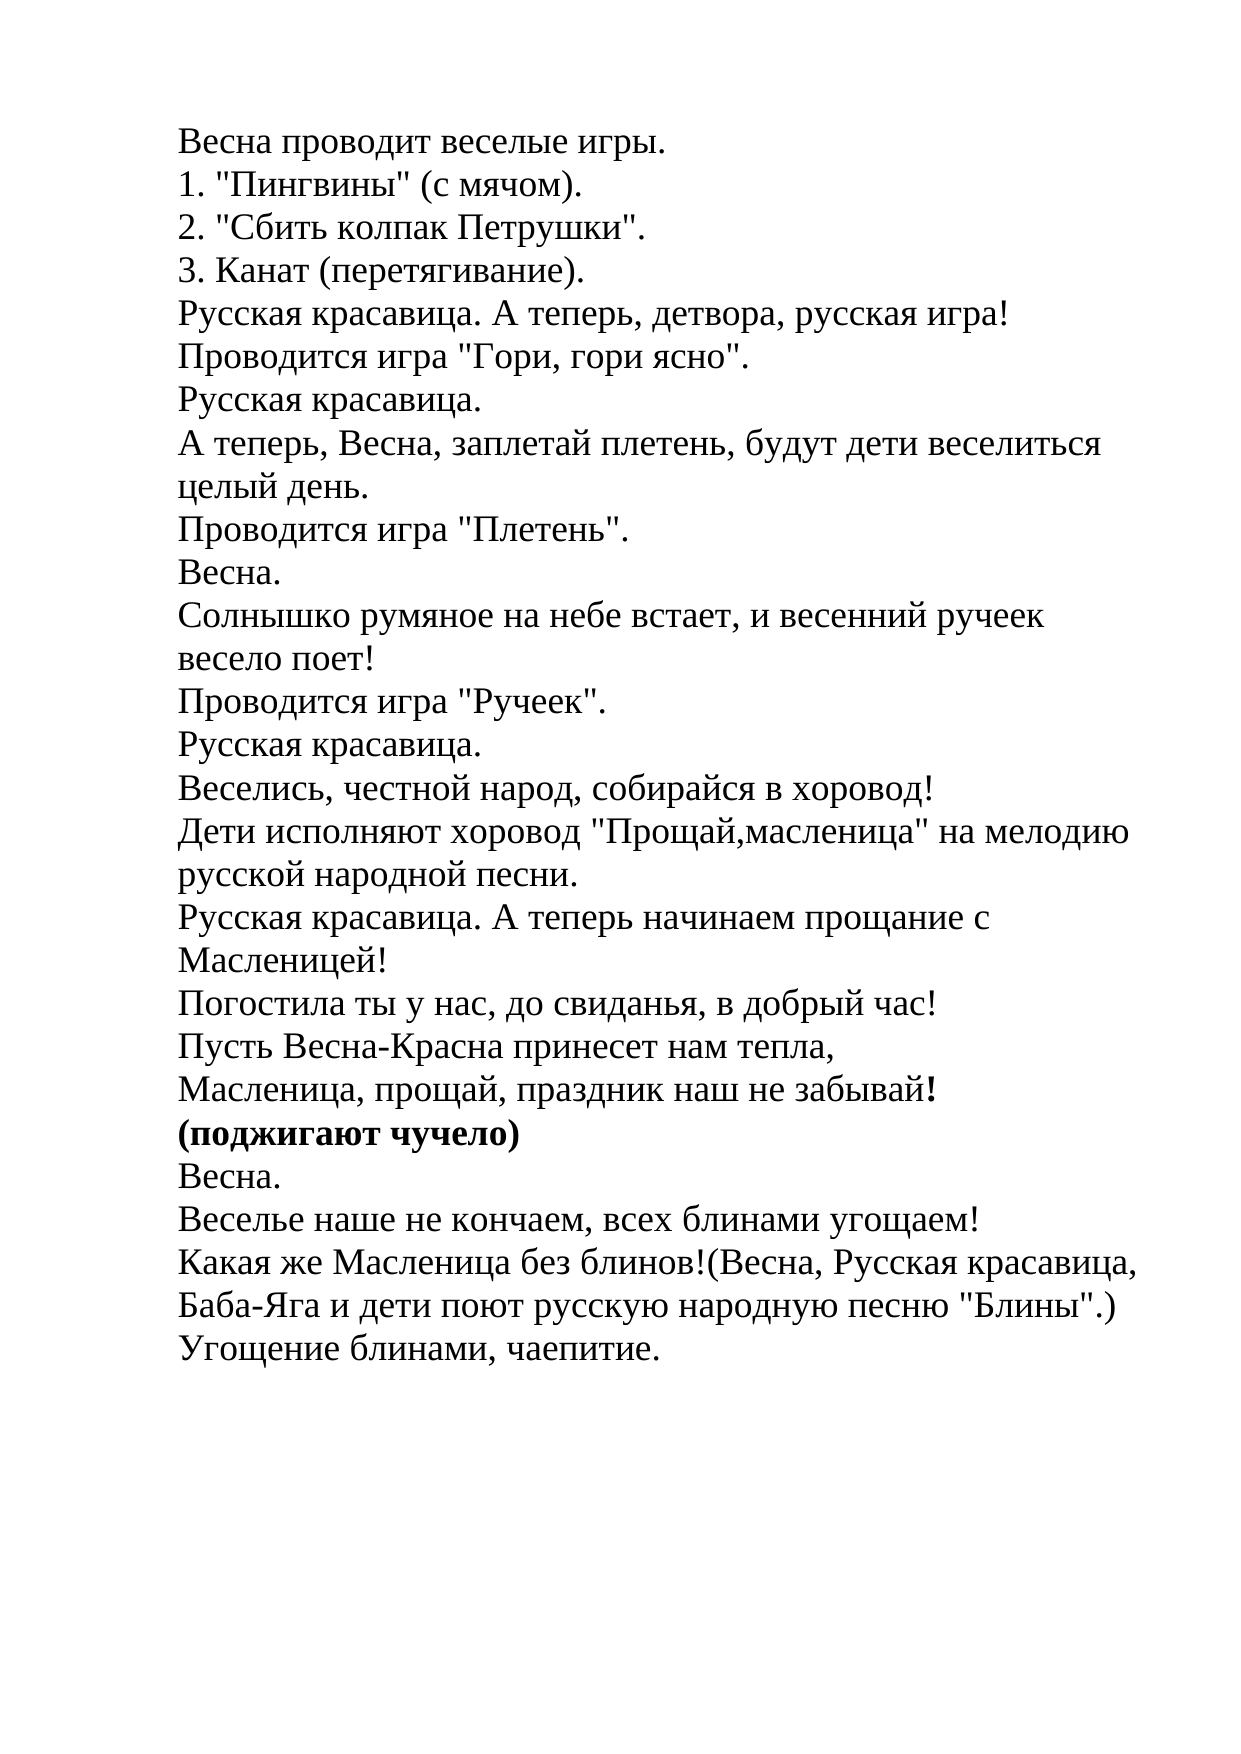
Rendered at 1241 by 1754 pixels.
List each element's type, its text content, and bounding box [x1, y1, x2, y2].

text Весна. [177, 549, 1152, 592]
text Веселье наше не кончаем, всех блинами угощаем! [177, 1196, 1152, 1239]
text Веселись, честной народ, собирайся в хоровод! [177, 765, 1152, 808]
text Проводится игра "Гори, гори ясно". [177, 334, 1152, 377]
text 1. "Пингвины" (с мячом). [177, 161, 1152, 204]
text Масленица, прощай, праздник наш не забывай! [177, 1067, 1152, 1110]
text Какая же Масленица без блинов!(Весна, Русская красавица, Баба-Яга и дети поют русскую народную песню "Блины".) [177, 1239, 1152, 1326]
text Проводится игра "Ручеек". [177, 679, 1152, 722]
text (поджигают чучело) [177, 1110, 1152, 1153]
text Русская красавица. А теперь начинаем прощание с Масленицей! [177, 894, 1152, 981]
text Проводится игра "Плетень". [177, 506, 1152, 549]
text Весна. [177, 1153, 1152, 1196]
text 2. "Сбить колпак Петрушки". [177, 204, 1152, 247]
text Русская красавица. А теперь, детвора, русская игра! [177, 291, 1152, 334]
text Дети исполняют хоровод "Прощай,масленица" на мелодию русской народной песни. [177, 808, 1152, 894]
text Пусть Весна-Красна принесет нам тепла, [177, 1024, 1152, 1067]
text Весна проводит веселые игры. [177, 118, 1152, 161]
text 3. Канат (перетягивание). [177, 247, 1152, 291]
text Русская красавица. [177, 377, 1152, 420]
text А теперь, Весна, заплетай плетень, будут дети веселиться целый день. [177, 420, 1152, 506]
text Угощение блинами, чаепитие. [177, 1326, 1152, 1369]
text Солнышко румяное на небе встает, и весенний ручеек весело поет! [177, 592, 1152, 679]
text Русская красавица. [177, 722, 1152, 765]
text Погостила ты у нас, до свиданья, в добрый час! [177, 981, 1152, 1024]
